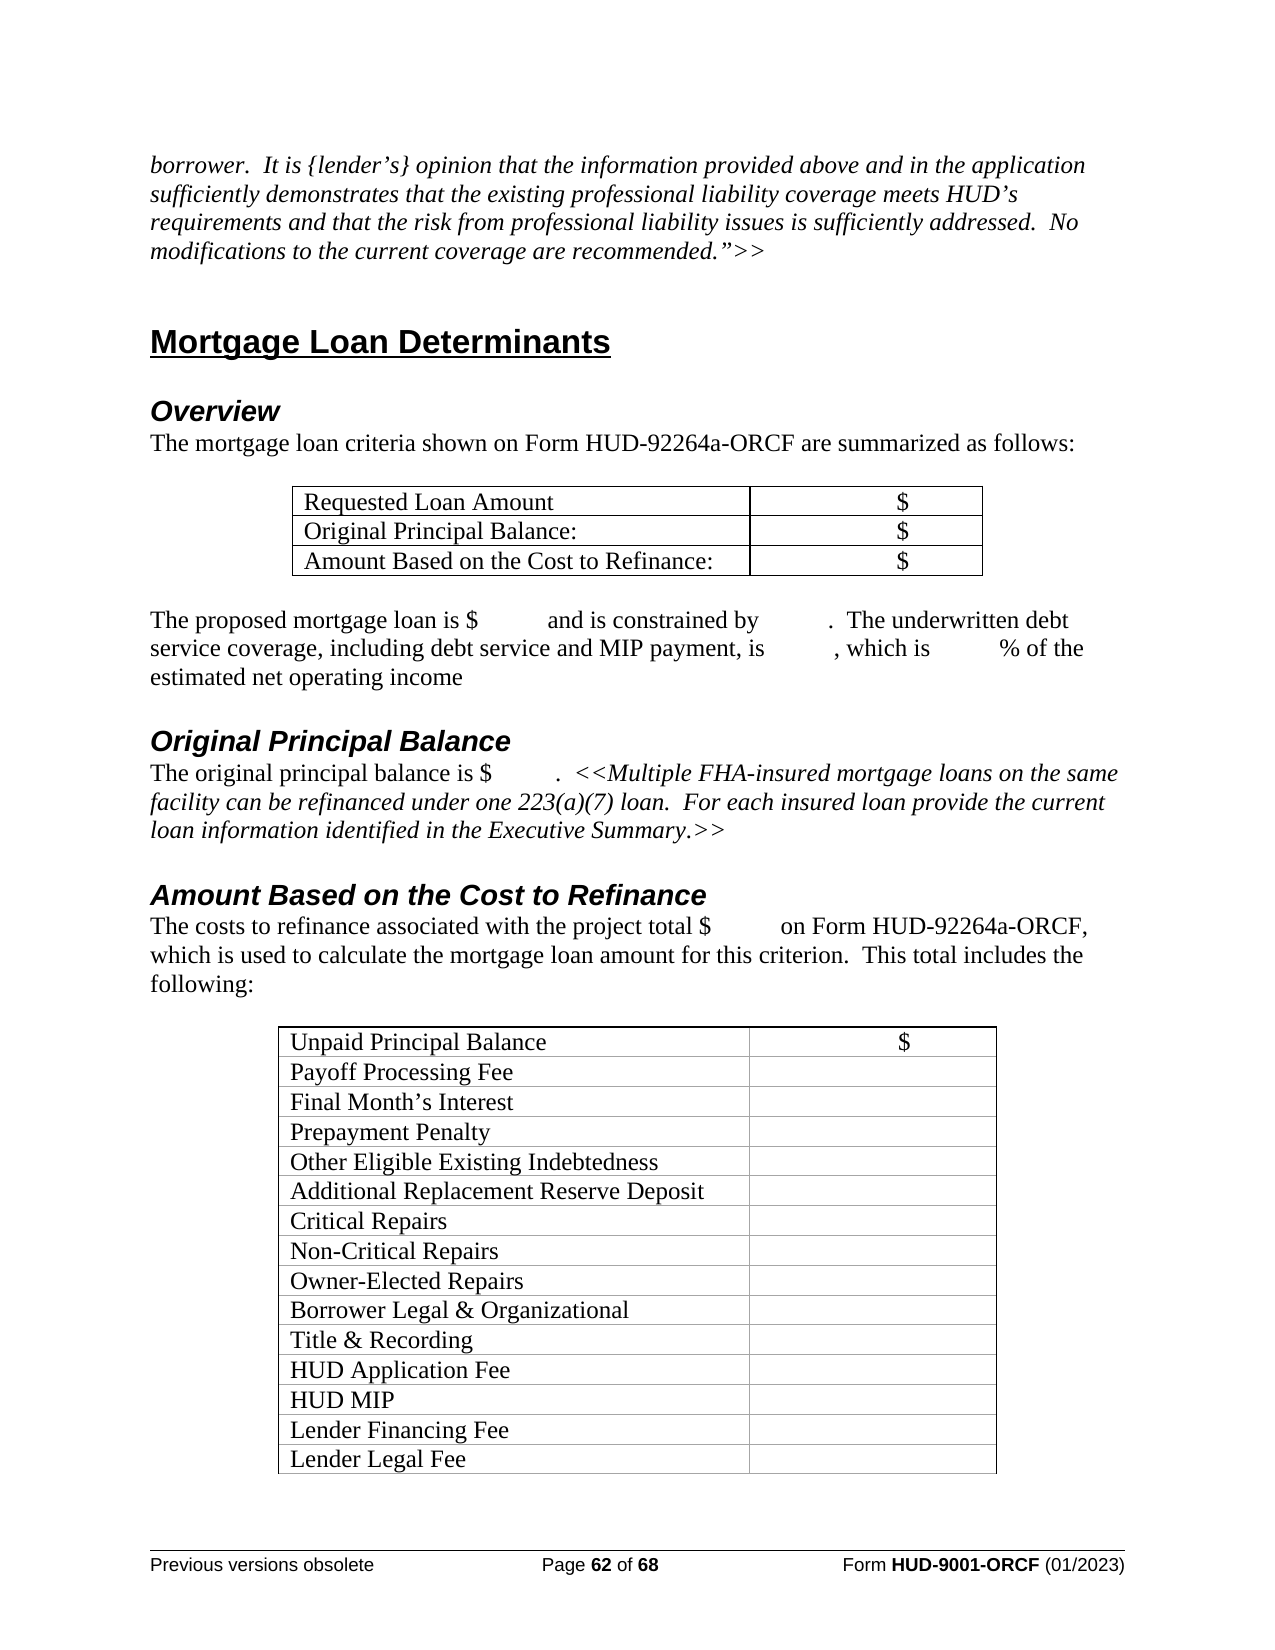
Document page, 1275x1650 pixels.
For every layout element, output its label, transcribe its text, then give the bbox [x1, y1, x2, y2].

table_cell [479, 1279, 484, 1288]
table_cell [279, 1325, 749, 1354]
subtitle Amount Based on the Cost to Refinance [150, 878, 1125, 911]
text The mortgage loan criteria shown on Form HUD-92264a-ORCF are summarized as follows: [150, 428, 1125, 457]
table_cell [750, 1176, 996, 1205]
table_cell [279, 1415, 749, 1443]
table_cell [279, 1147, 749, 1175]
text The proposed mortgage loan is $ and is constrained by . The underwritten debt service coverage, including debt service and MIP payment, is , which is % of the estimated net operating income [150, 605, 1125, 691]
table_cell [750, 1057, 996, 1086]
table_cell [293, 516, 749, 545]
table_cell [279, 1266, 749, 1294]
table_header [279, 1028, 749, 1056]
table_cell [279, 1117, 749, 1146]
subtitle Mortgage Loan Determinants [150, 322, 1125, 361]
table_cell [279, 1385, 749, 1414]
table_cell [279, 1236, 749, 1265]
subtitle Overview [150, 394, 1125, 428]
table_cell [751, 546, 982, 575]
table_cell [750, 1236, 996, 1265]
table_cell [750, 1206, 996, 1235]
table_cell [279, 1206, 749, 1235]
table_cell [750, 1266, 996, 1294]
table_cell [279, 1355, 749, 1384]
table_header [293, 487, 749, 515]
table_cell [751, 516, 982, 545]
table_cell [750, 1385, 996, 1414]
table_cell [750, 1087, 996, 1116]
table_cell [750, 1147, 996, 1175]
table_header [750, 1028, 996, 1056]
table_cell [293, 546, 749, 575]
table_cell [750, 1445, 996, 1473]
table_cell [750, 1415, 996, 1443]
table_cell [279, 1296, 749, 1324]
subtitle Original Principal Balance [150, 724, 1125, 758]
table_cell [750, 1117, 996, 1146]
text The costs to refinance associated with the project total $ on Form HUD-92264a-ORCF, which is used to calculate the mortgage loan amount for this criterion. This total includes the following: [150, 911, 1125, 998]
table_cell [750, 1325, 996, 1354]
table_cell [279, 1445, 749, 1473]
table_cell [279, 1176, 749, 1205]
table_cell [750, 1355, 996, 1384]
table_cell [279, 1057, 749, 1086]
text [150, 150, 1125, 265]
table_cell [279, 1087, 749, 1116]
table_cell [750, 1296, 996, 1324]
text The original principal balance is $ . <<Multiple FHA-insured mortgage loans on the same facility can be refinanced under one 223(a)(7) loan. For each insured loan provide the current loan information identified in the Executive Summary.>> [150, 758, 1125, 844]
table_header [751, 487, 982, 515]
